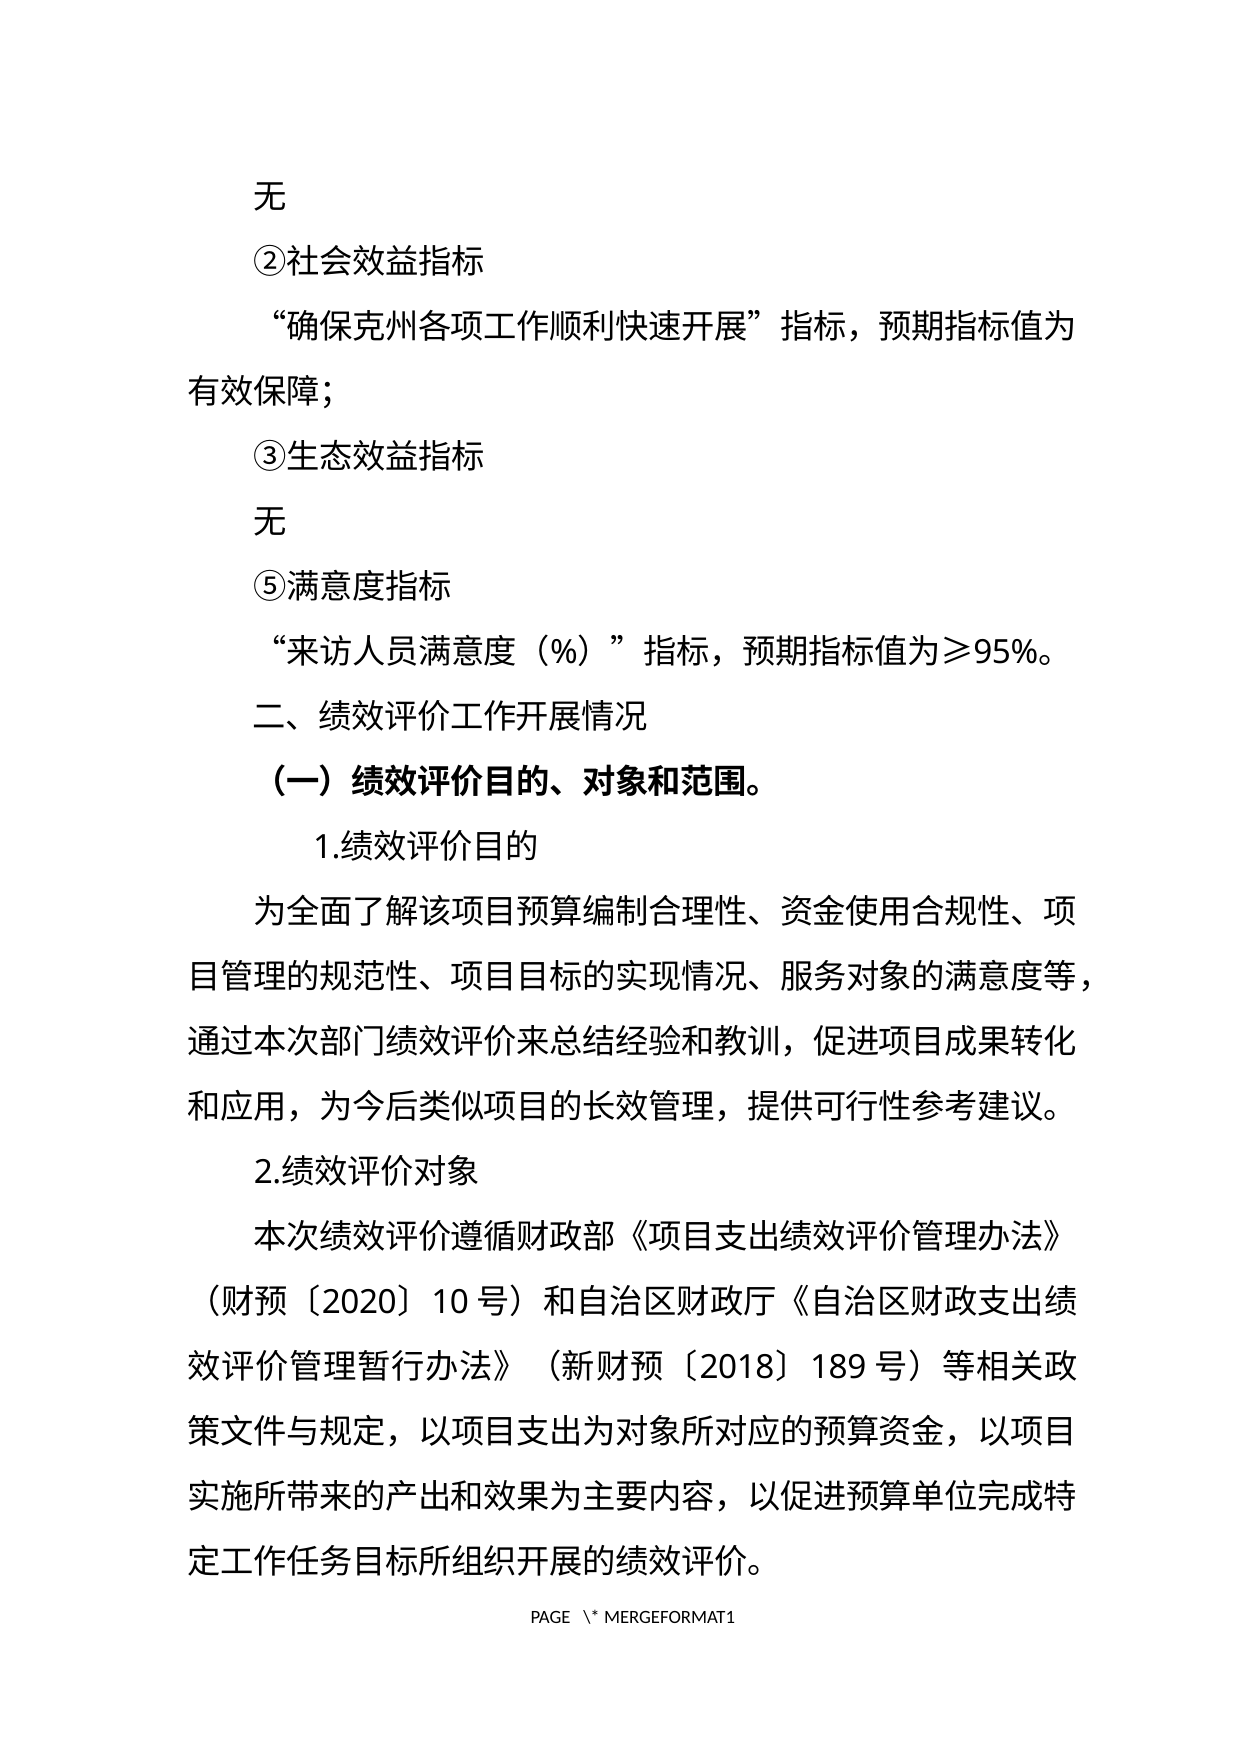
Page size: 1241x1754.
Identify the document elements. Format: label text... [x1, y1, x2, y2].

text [187, 812, 1078, 1592]
text （一）绩效评价目的、对象和范围。 [187, 747, 1078, 812]
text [187, 162, 1078, 682]
text 二、绩效评价工作开展情况 [187, 682, 1078, 747]
